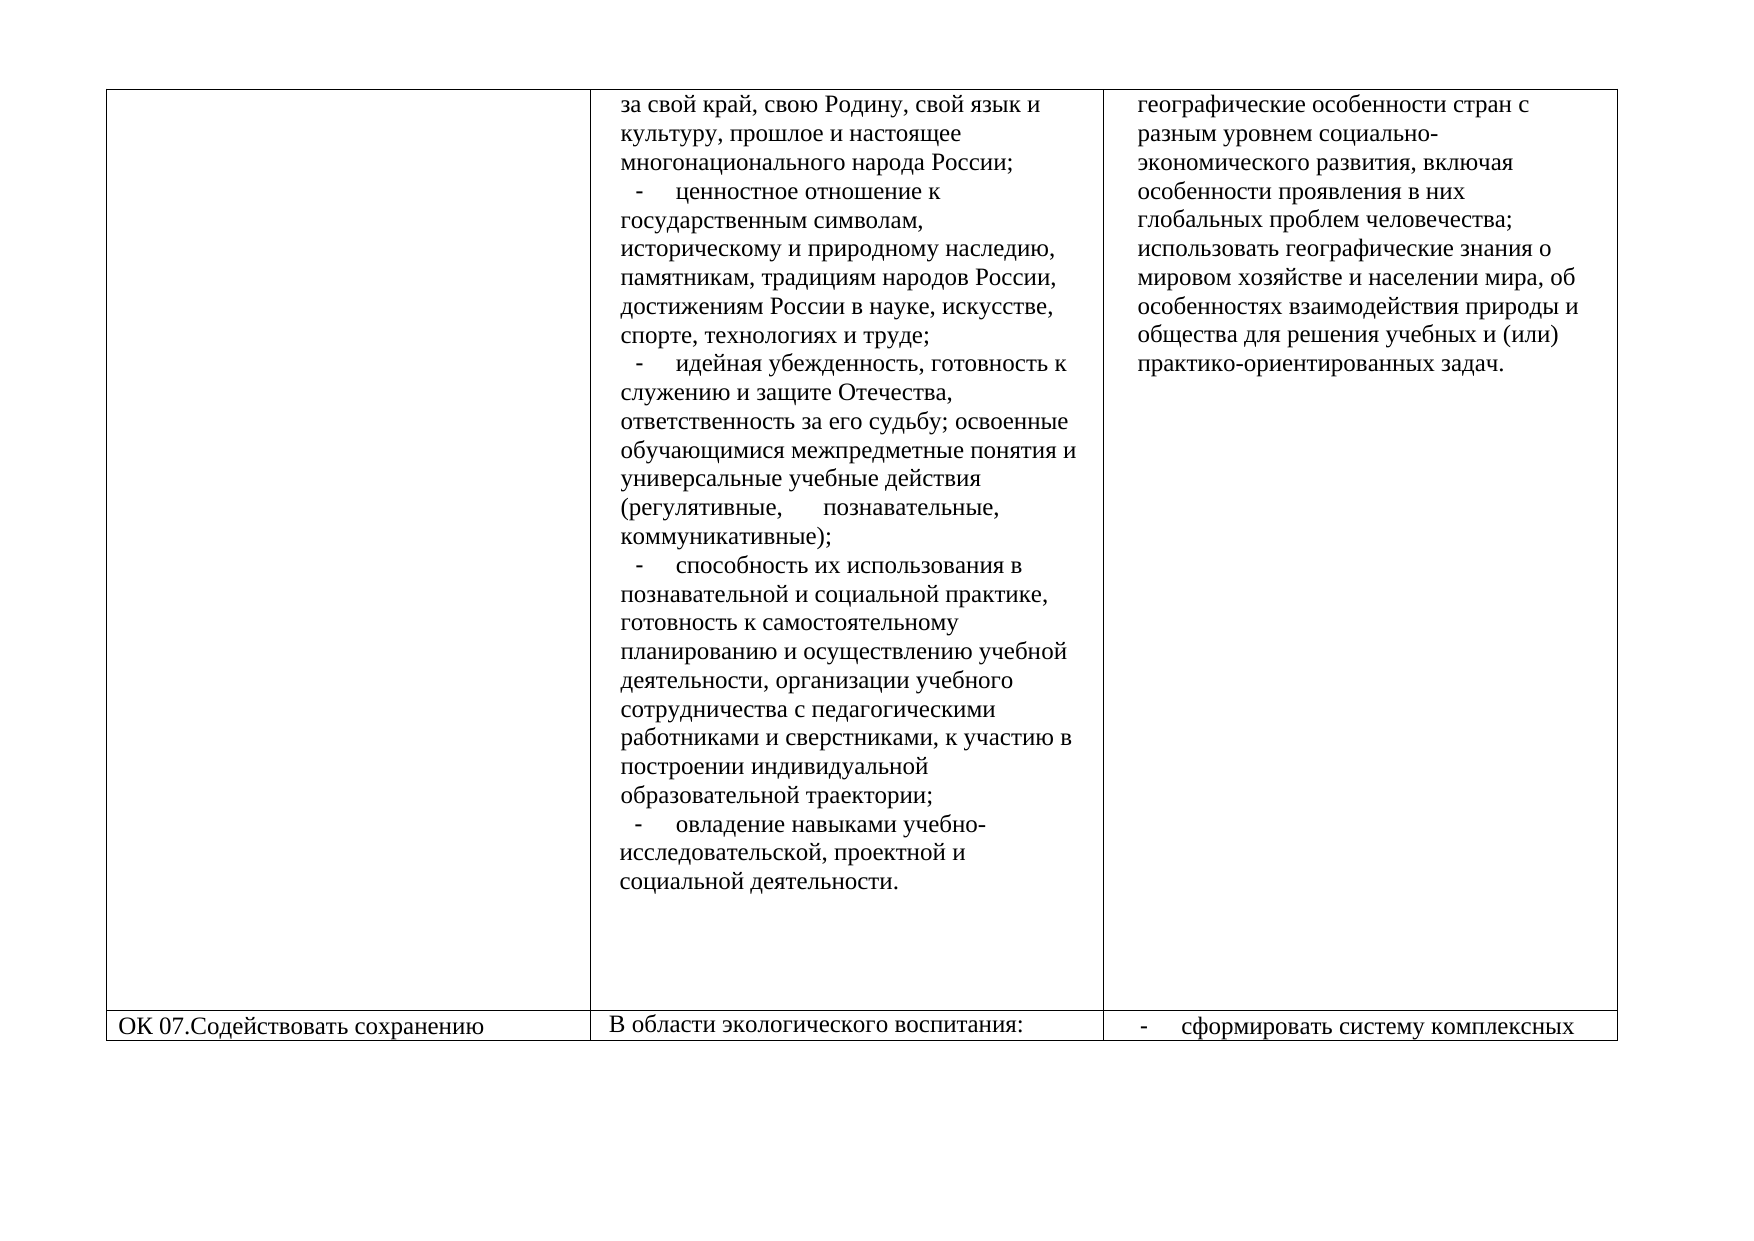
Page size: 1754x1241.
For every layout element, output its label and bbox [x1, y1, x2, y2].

table_cell [591, 90, 1103, 1010]
table_cell [107, 1011, 590, 1040]
table_cell [591, 1011, 1103, 1040]
table_cell [1104, 90, 1617, 1010]
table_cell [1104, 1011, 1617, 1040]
table_cell [107, 90, 590, 1010]
